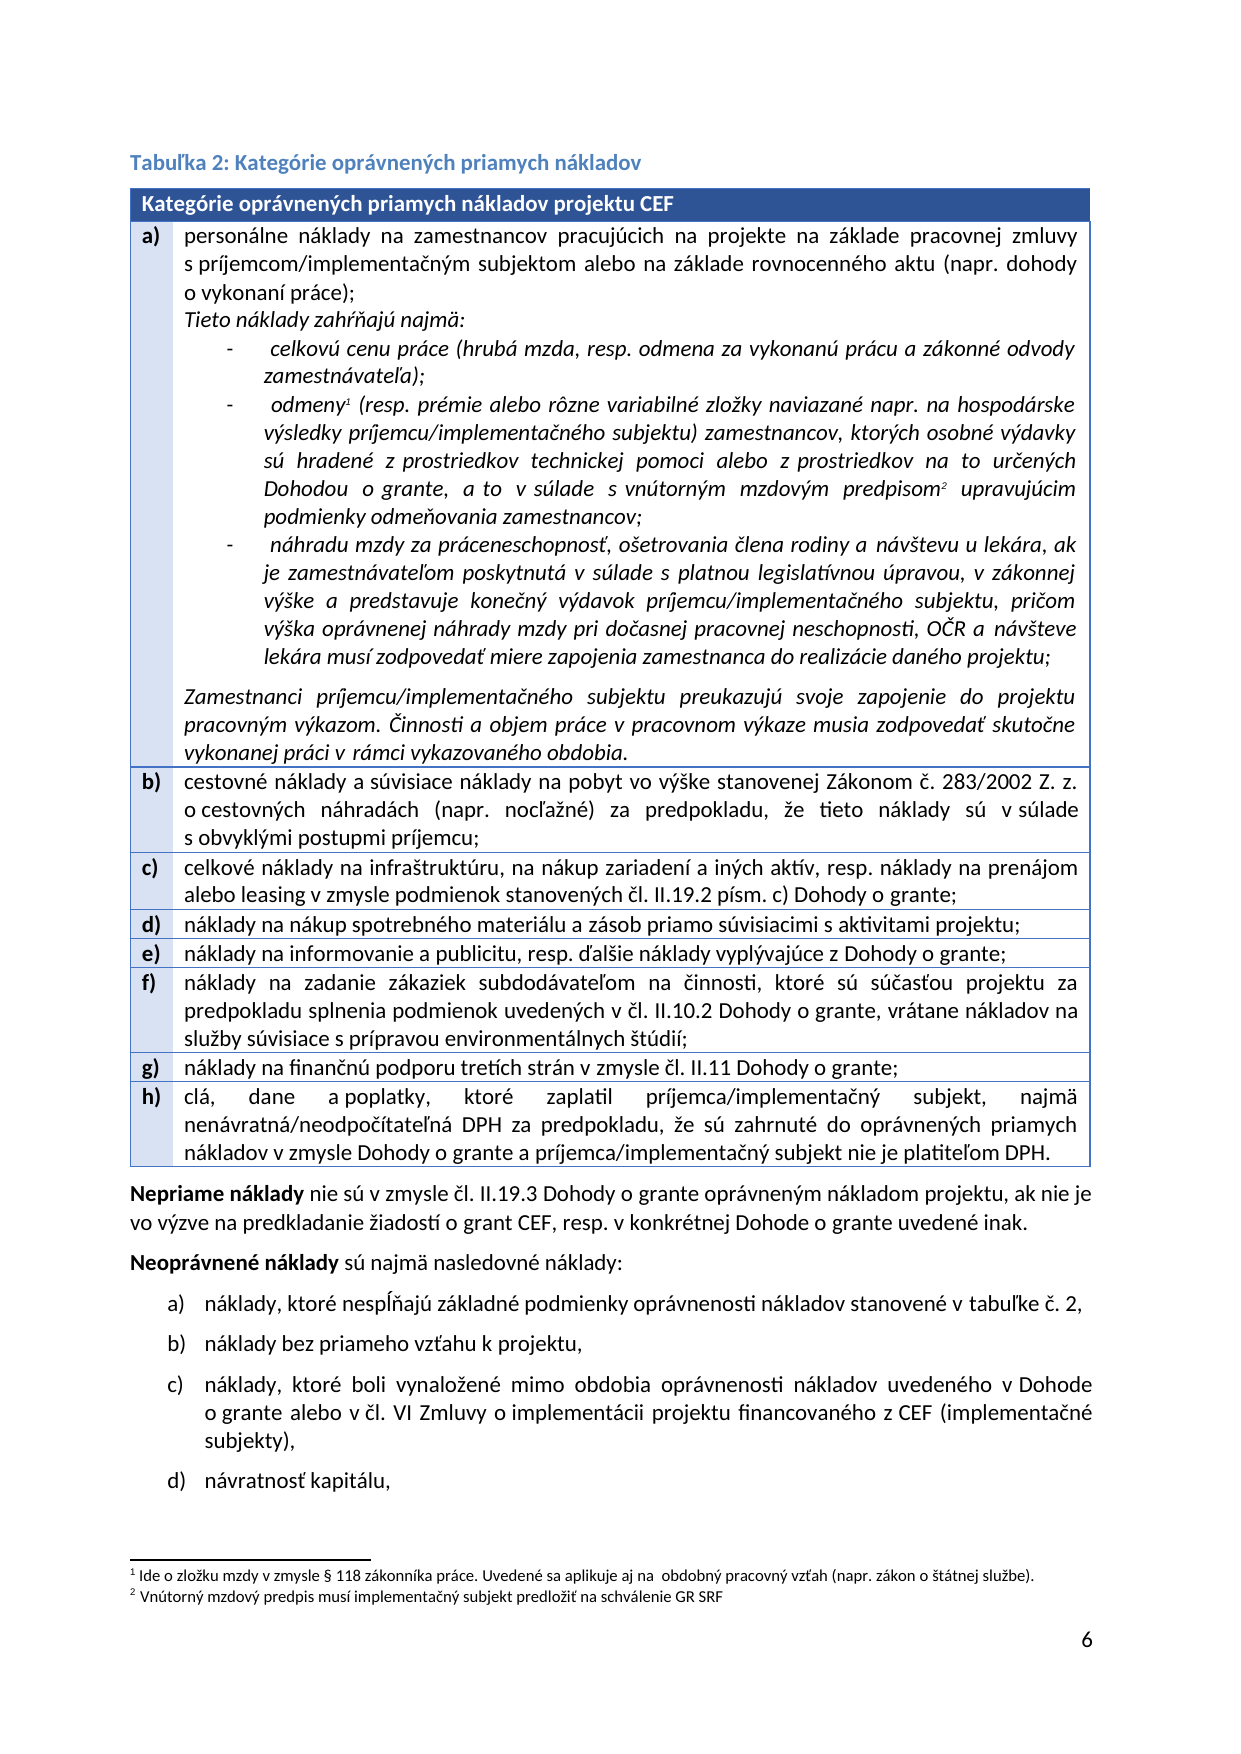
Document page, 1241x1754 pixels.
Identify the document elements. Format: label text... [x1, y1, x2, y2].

table_cell b) [131, 768, 173, 852]
text Tabuľka 2: Kategórie oprávnených priamych nákladov [130, 148, 1092, 176]
table_cell a) [131, 222, 173, 766]
table_cell d) [131, 910, 173, 938]
table_cell f) [131, 968, 173, 1052]
table_cell náklady na informovanie a publicitu, resp. ďalšie náklady vyplývajúce z Dohody o grante; [173, 939, 1089, 967]
table_cell g) [131, 1053, 173, 1081]
list náklady, ktoré boli vynaložené mimo obdobia oprávnenosti nákladov uvedeného v Dohode o grante alebo v čl. VI Zmluvy o implementácii projektu financovaného z CEF (implementačné subjekty), [167, 1370, 1092, 1454]
table_cell celkové náklady na infraštruktúru, na nákup zariadení a iných aktív, resp. náklady na prenájom alebo leasing v zmysle podmienok stanovených čl. II.19.2 písm. c) Dohody o grante; [173, 853, 1089, 909]
table_cell h) [131, 1082, 173, 1166]
list náklady bez priameho vzťahu k projektu, [167, 1329, 1092, 1357]
table_header Kategórie oprávnených priamych nákladov projektu CEF [131, 189, 1090, 221]
list náklady, ktoré nespĺňajú základné podmienky oprávnenosti nákladov stanovené v tabuľke č. 2, [167, 1289, 1092, 1317]
table_cell náklady na nákup spotrebného materiálu a zásob priamo súvisiacimi s aktivitami projektu; [173, 910, 1089, 938]
table_cell náklady na zadanie zákaziek subdodávateľom na činnosti, ktoré sú súčasťou projektu za predpokladu splnenia podmienok uvedených v čl. II.10.2 Dohody o grante, vrátane nákladov na služby súvisiace s prípravou environmentálnych štúdií; [173, 968, 1089, 1052]
table_cell e) [131, 939, 173, 967]
table_cell personálne náklady na zamestnancov pracujúcich na projekte na základe pracovnej zmluvy s príjemcom/implementačným subjektom alebo na základe rovnocenného aktu (napr. dohody o vykonaní práce); Tieto náklady zahŕňajú najmä: celkovú cenu práce (hrubá mzda, resp. odmena za vykonanú prácu a zákonné odvody zamestnávateľa); odmeny (resp. prémie alebo rôzne variabilné zložky naviazané napr. na hospodárske výsledky príjemcu/implementačného subjektu) zamestnancov, ktorých osobné výdavky sú hradené z prostriedkov technickej pomoci alebo z prostriedkov na to určených Dohodou o grante, a to v súlade s vnútorným mzdovým predpisom upravujúcim podmienky odmeňovania zamestnancov; náhradu mzdy za práceneschopnosť, ošetrovania člena rodiny a návštevu u lekára, ak je zamestnávateľom poskytnutá v súlade s platnou legislatívnou úpravou, v zákonnej výške a predstavuje konečný výdavok príjemcu/implementačného subjektu, pričom výška oprávnenej náhrady mzdy pri dočasnej pracovnej neschopnosti, OČR a návšteve lekára musí zodpovedať miere zapojenia zamestnanca do realizácie daného projektu; Zamestnanci príjemcu/implementačného subjektu preukazujú svoje zapojenie do projektu pracovným výkazom. Činnosti a objem práce v pracovnom výkaze musia zodpovedať skutočne vykonanej práci v rámci vykazovaného obdobia. [173, 222, 1089, 766]
table_cell clá, dane a poplatky, ktoré zaplatil príjemca/implementačný subjekt, najmä nenávratná/neodpočítateľná DPH za predpokladu, že sú zahrnuté do oprávnených priamych nákladov v zmysle Dohody o grante a príjemca/implementačný subjekt nie je platiteľom DPH. [173, 1082, 1089, 1166]
list návratnosť kapitálu, [167, 1466, 1092, 1494]
table_cell cestovné náklady a súvisiace náklady na pobyt vo výške stanovenej Zákonom č. 283/2002 Z. z. o cestovných náhradách (napr. nocľažné) za predpokladu, že tieto náklady sú v súlade s obvyklými postupmi príjemcu; [173, 768, 1089, 852]
table_cell c) [131, 853, 173, 909]
text Nepriame náklady nie sú v zmysle čl. II.19.3 Dohody o grante oprávneným nákladom projektu, ak nie je vo výzve na predkladanie žiadostí o grant CEF, resp. v konkrétnej Dohode o grante uvedené inak. [130, 1179, 1092, 1236]
text Neoprávnené náklady sú najmä nasledovné náklady: [130, 1248, 1092, 1276]
table_cell náklady na finančnú podporu tretích strán v zmysle čl. II.11 Dohody o grante; [173, 1053, 1089, 1081]
